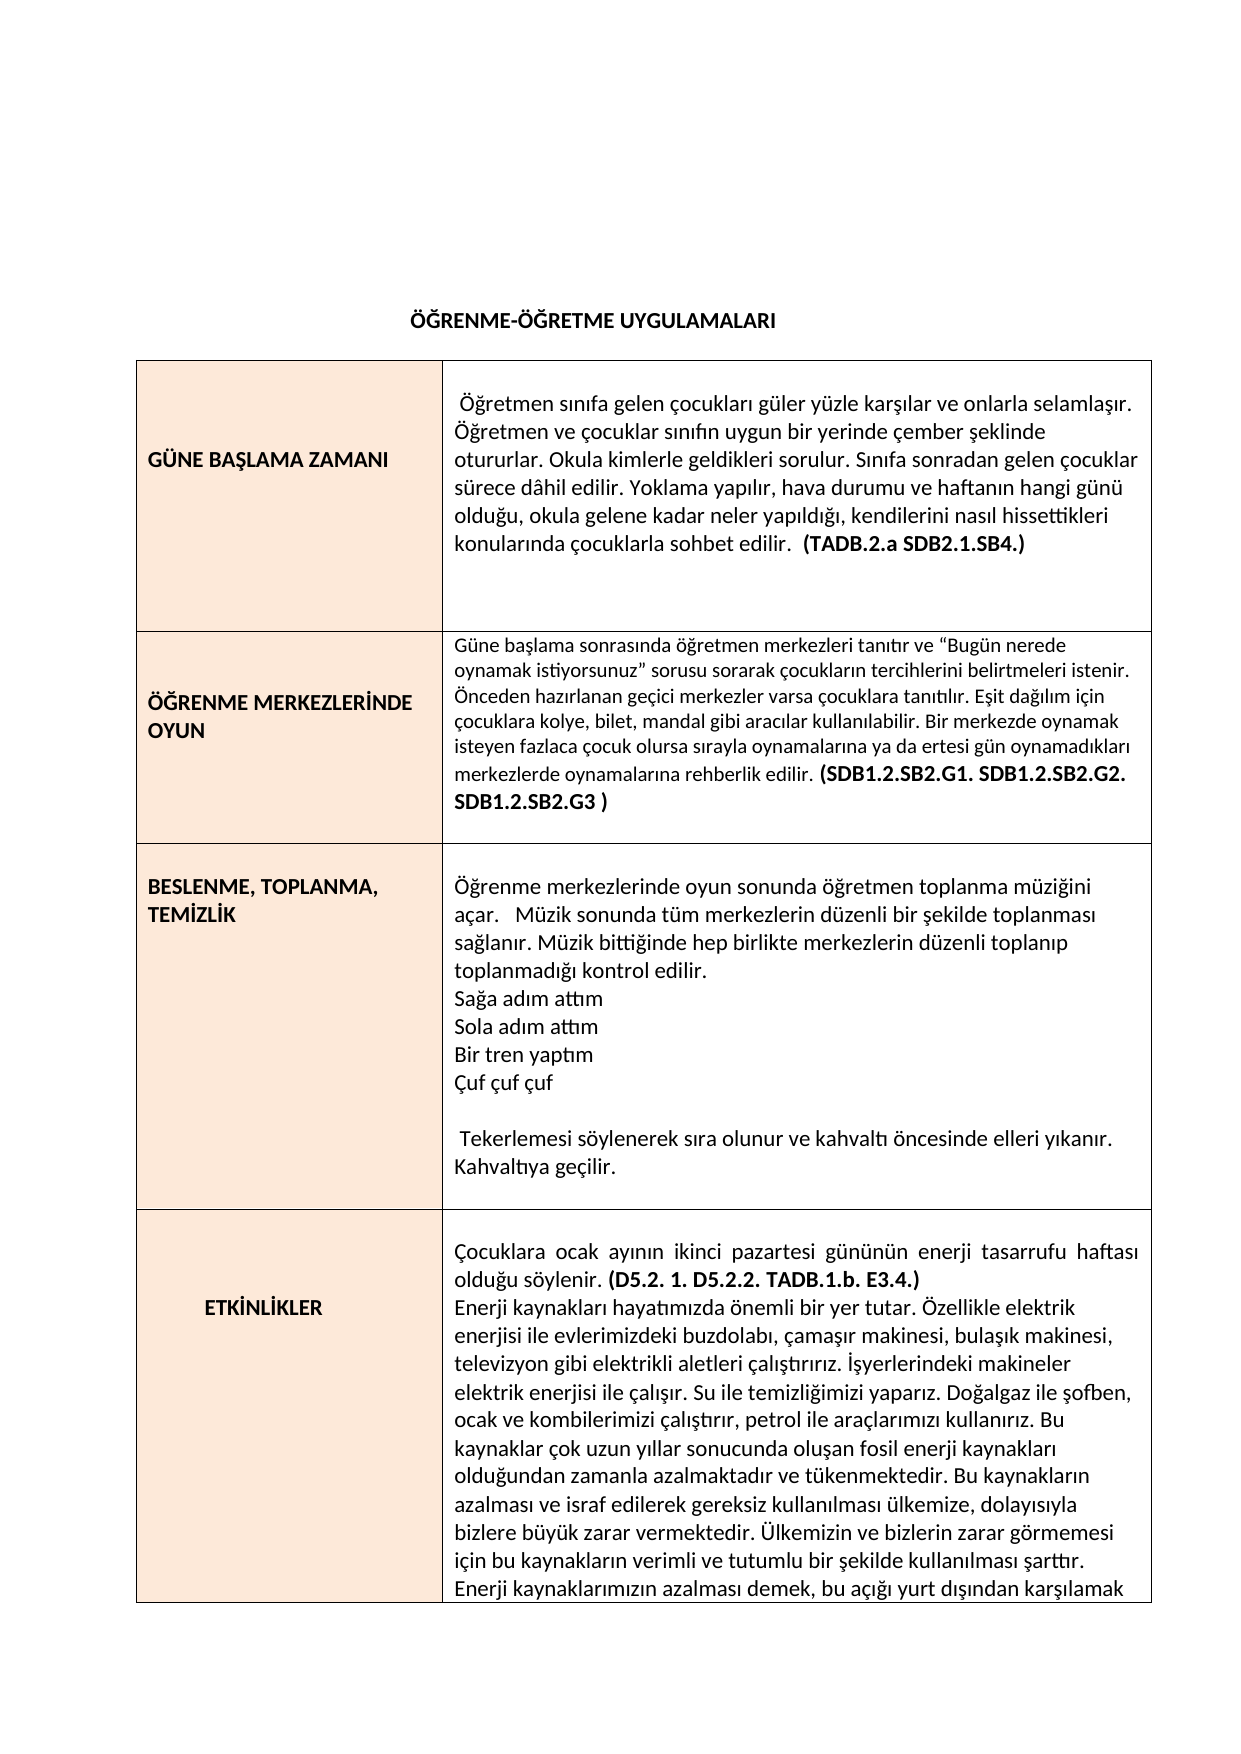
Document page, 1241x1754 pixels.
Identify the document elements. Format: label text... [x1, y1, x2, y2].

table_cell ETKİNLİKLER [137, 1210, 442, 1602]
table_cell Öğrenme merkezlerinde oyun sonunda öğretmen toplanma müziğini açar. Müzik sonunda tüm merkezlerin düzenli bir şekilde toplanması sağlanır. Müzik bittiğinde hep birlikte merkezlerin düzenli toplanıp toplanmadığı kontrol edilir. Sağa adım attım Sola adım attım Bir tren yaptım Çuf çuf çuf Tekerlemesi söylenerek sıra olunur ve kahvaltı öncesinde elleri yıkanır. Kahvaltıya geçilir. [443, 844, 1151, 1208]
table_cell ÖĞRENME MERKEZLERİNDE OYUN [137, 632, 442, 843]
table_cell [443, 1210, 1151, 1602]
table_cell Güne başlama sonrasında öğretmen merkezleri tanıtır ve “Bugün nerede oynamak istiyorsunuz” sorusu sorarak çocukların tercihlerini belirtmeleri istenir. Önceden hazırlanan geçici merkezler varsa çocuklara tanıtılır. Eşit dağılım için çocuklara kolye, bilet, mandal gibi aracılar kullanılabilir. Bir merkezde oynamak isteyen fazlaca çocuk olursa sırayla oynamalarına ya da ertesi gün oynamadıkları merkezlerde oynamalarına rehberlik edilir. (SDB1.2.SB2.G1. SDB1.2.SB2.G2. SDB1.2.SB2.G3 ) [443, 632, 1151, 843]
table_cell BESLENME, TOPLANMA, TEMİZLİK [137, 844, 442, 1208]
table_header Öğretmen sınıfa gelen çocukları güler yüzle karşılar ve onlarla selamlaşır. Öğretmen ve çocuklar sınıfın uygun bir yerinde çember şeklinde otururlar. Okula kimlerle geldikleri sorulur. Sınıfa sonradan gelen çocuklar sürece dâhil edilir. Yoklama yapılır, hava durumu ve haftanın hangi günü olduğu, okula gelene kadar neler yapıldığı, kendilerini nasıl hissettikleri konularında çocuklarla sohbet edilir. (TADB.2.a SDB2.1.SB4.) [443, 361, 1151, 631]
table_header GÜNE BAŞLAMA ZAMANI [137, 361, 442, 631]
text ÖĞRENME-ÖĞRETME UYGULAMALARI [148, 307, 1093, 335]
